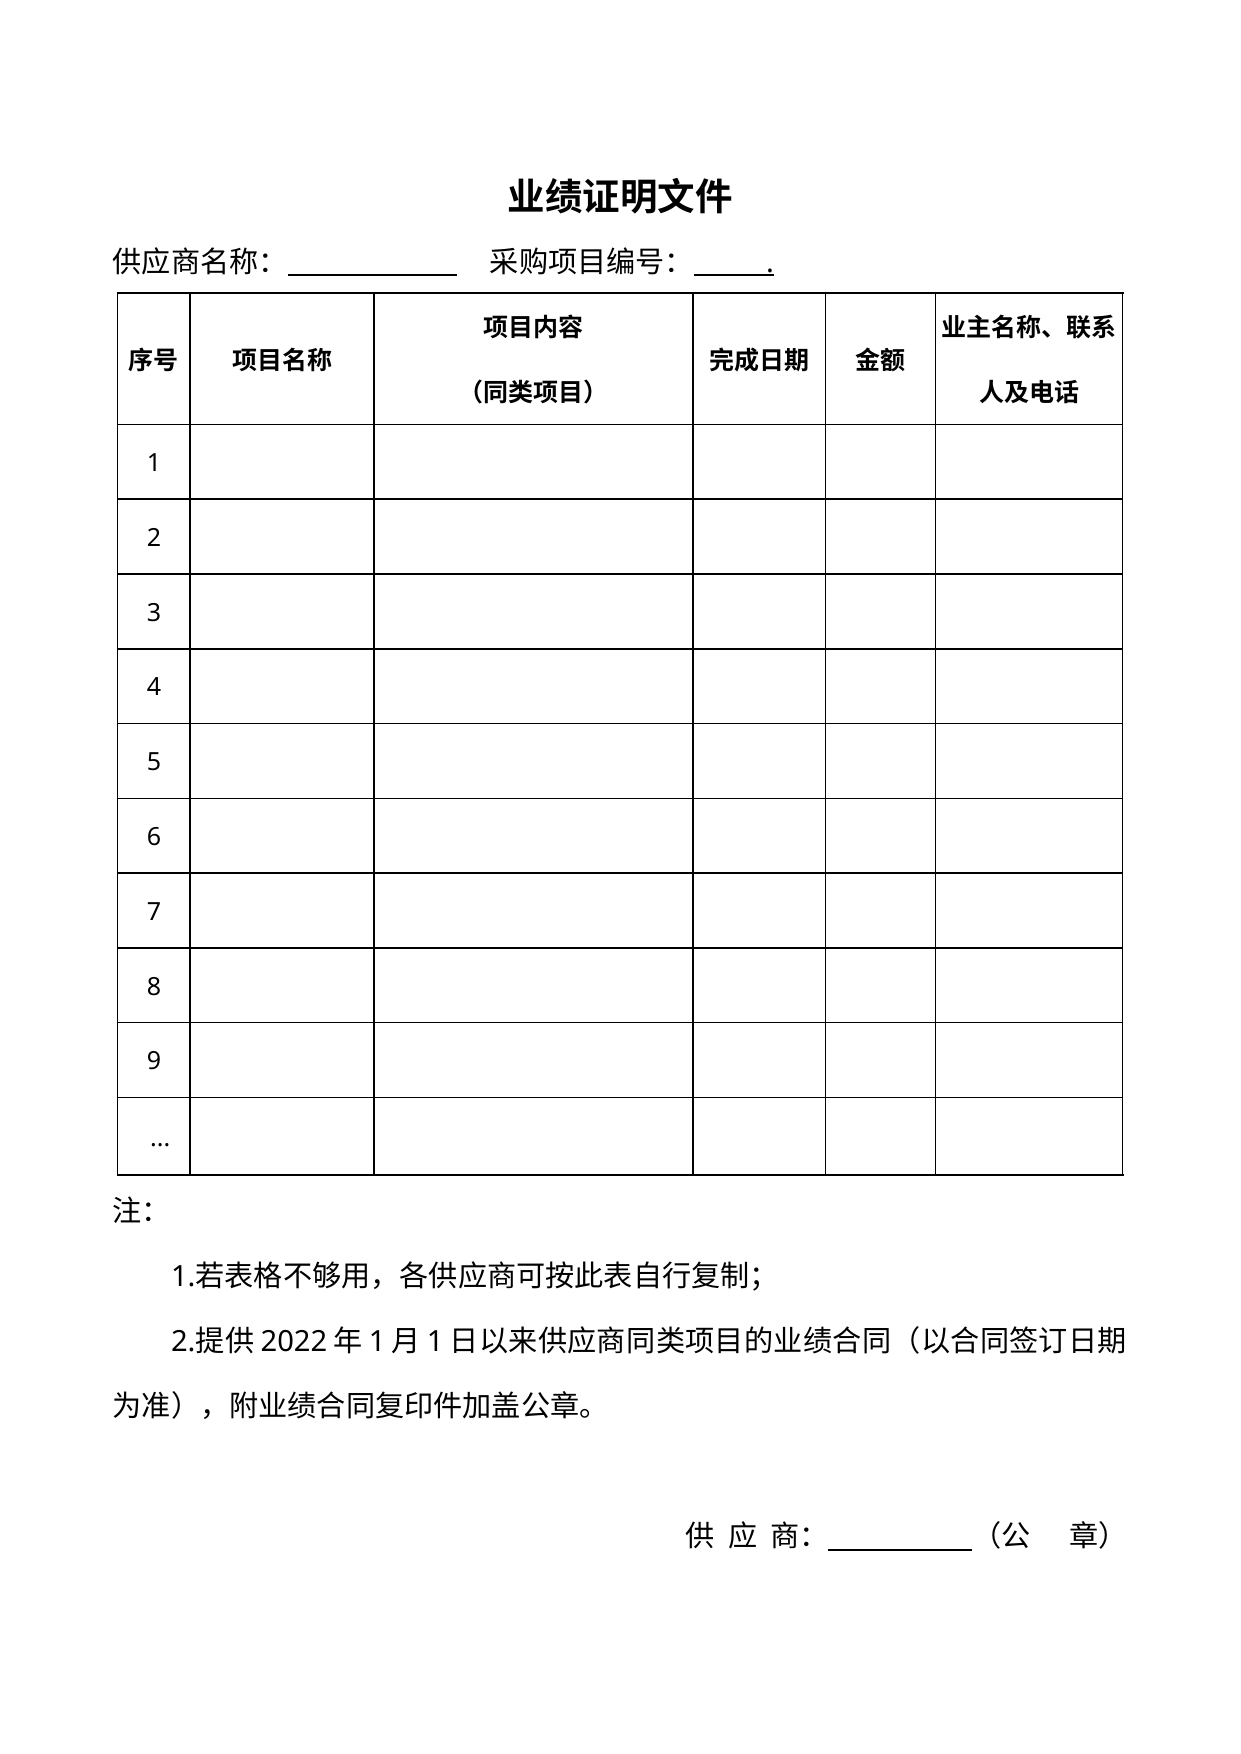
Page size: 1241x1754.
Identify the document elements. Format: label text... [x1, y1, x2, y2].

table_cell 8 [118, 949, 189, 1022]
table_cell 3 [118, 575, 189, 648]
table_header 业主名称、联系人及电话 [936, 294, 1122, 423]
table_cell [936, 425, 1122, 498]
table_cell [826, 799, 935, 872]
text 2.提供2022年1月1日以来供应商同类项目的业绩合同（以合同签订日期为准），附业绩合同复印件加盖公章。 [112, 1306, 1128, 1436]
table_cell [191, 949, 373, 1022]
table_cell [375, 1023, 692, 1097]
table_cell [375, 650, 692, 723]
table_cell [826, 575, 935, 648]
table_cell [694, 1098, 825, 1174]
table_cell [936, 874, 1122, 947]
table_cell 9 [118, 1023, 189, 1097]
table_cell [694, 425, 825, 498]
table_cell [694, 650, 825, 723]
table_cell [936, 724, 1122, 797]
table_cell [375, 949, 692, 1022]
table_cell [936, 1098, 1122, 1174]
table_cell 7 [118, 874, 189, 947]
table_cell [191, 1098, 373, 1174]
text 供应商名称： 采购项目编号： . [112, 227, 1128, 292]
table_cell [826, 1098, 935, 1174]
table_cell 2 [118, 500, 189, 573]
table_cell [694, 1023, 825, 1097]
table_cell [694, 799, 825, 872]
table_cell [936, 500, 1122, 573]
table_header 完成日期 [694, 294, 825, 423]
table_cell [191, 724, 373, 797]
table_cell [694, 724, 825, 797]
table_cell [936, 799, 1122, 872]
table_cell 1 [118, 425, 189, 498]
table_header 金额 [826, 294, 935, 423]
table_cell [826, 500, 935, 573]
table_cell [375, 425, 692, 498]
table_cell 6 [118, 799, 189, 872]
table_cell [826, 650, 935, 723]
table_cell ... [118, 1098, 189, 1174]
table_cell [191, 500, 373, 573]
table_cell [826, 949, 935, 1022]
table_header 项目名称 [191, 294, 373, 423]
table_cell [191, 575, 373, 648]
text 业绩证明文件 [112, 162, 1128, 227]
table_cell [694, 575, 825, 648]
text 注： [112, 1176, 1128, 1241]
table_cell [375, 724, 692, 797]
table_cell [936, 1023, 1122, 1097]
table_cell [826, 874, 935, 947]
table_header 序号 [118, 294, 189, 423]
table_cell [936, 650, 1122, 723]
table_cell [694, 500, 825, 573]
table_cell [694, 874, 825, 947]
table_cell [375, 799, 692, 872]
table_cell [375, 575, 692, 648]
table_cell [191, 650, 373, 723]
text 供 应 商： （公 章） [112, 1501, 1128, 1566]
table_cell [375, 874, 692, 947]
table_cell [826, 1023, 935, 1097]
table_cell [936, 949, 1122, 1022]
text 1.若表格不够用，各供应商可按此表自行复制； [112, 1241, 1128, 1306]
table_cell [826, 724, 935, 797]
table_cell [191, 1023, 373, 1097]
table_cell [375, 500, 692, 573]
table_cell [191, 425, 373, 498]
table_cell 5 [118, 724, 189, 797]
table_header 项目内容 （同类项目） [375, 294, 692, 423]
table_cell [191, 799, 373, 872]
table_cell [375, 1098, 692, 1174]
table_cell 4 [118, 650, 189, 723]
table_cell [936, 575, 1122, 648]
table_cell [191, 874, 373, 947]
table_cell [694, 949, 825, 1022]
table_cell [826, 425, 935, 498]
